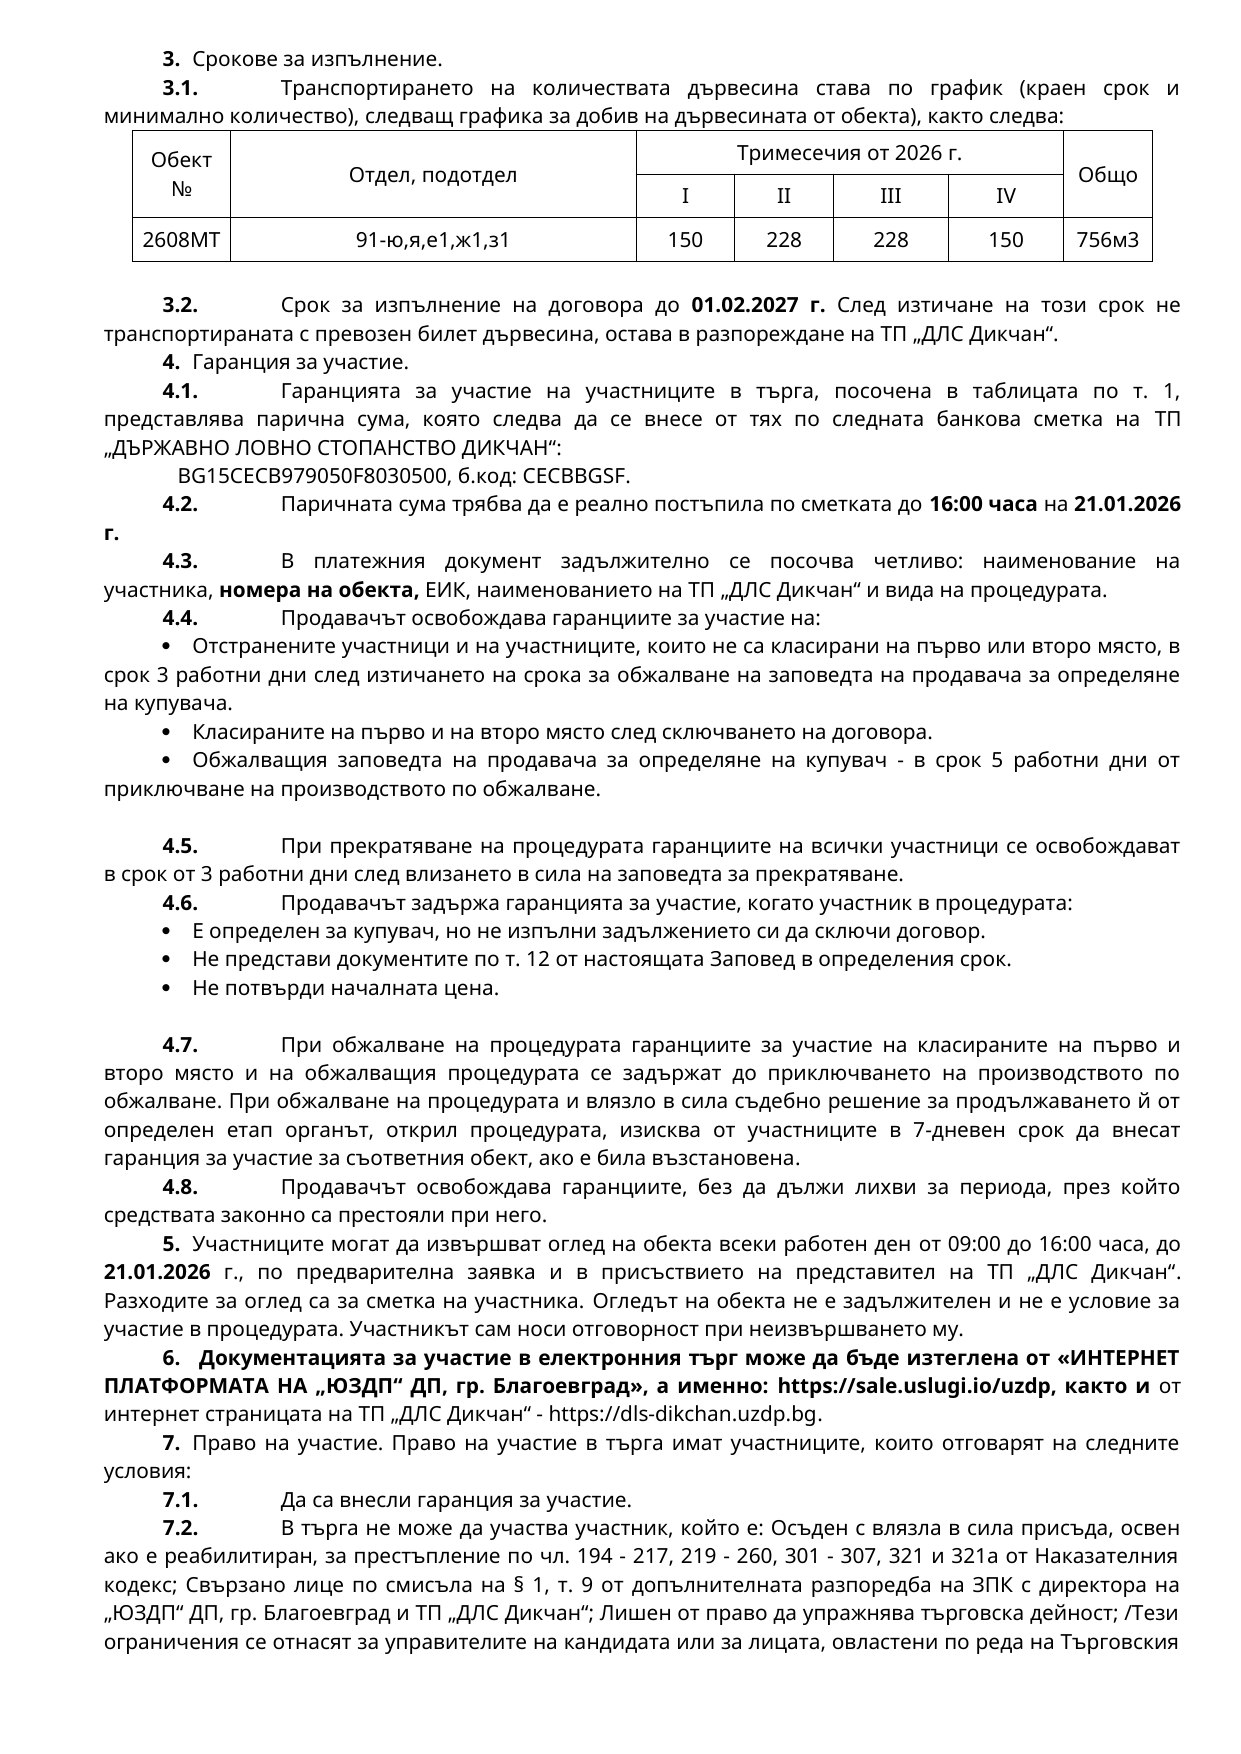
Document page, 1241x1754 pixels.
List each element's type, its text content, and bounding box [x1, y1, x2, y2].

table_cell I [637, 175, 734, 217]
list BG15CECB979050F8030500, б.код: CECBBGSF. [103, 461, 1181, 489]
table_cell II [735, 175, 833, 217]
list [103, 1513, 1181, 1655]
list Продавачът задържа гаранцията за участие, когато участник в процедурата: [103, 888, 1181, 916]
table_header Общо [1064, 131, 1152, 217]
list Срокове за изпълнение. [103, 44, 1181, 73]
list Не потвърди началната цена. [103, 973, 1181, 1001]
table_cell III [834, 175, 948, 217]
list Класираните на първо и на второ място след сключването на договора. [103, 717, 1181, 745]
list Гаранция за участие. [103, 347, 1181, 376]
table_header Обект № [133, 131, 230, 217]
table_cell IV [949, 175, 1063, 217]
list Гаранцията за участие на участниците в търга, посочена в таблицата по т. 1, представлява парична сума, която следва да се внесе от тях по следната банкова сметка на ТП „ДЪРЖАВНО ЛОВНО СТОПАНСТВО ДИКЧАН“: [103, 376, 1181, 461]
list Документацията за участие в електронния търг може да бъде изтеглена от «ИНТЕРНЕТ ПЛАТФОРМАТА НА „ЮЗДП“ ДП, гр. Благоевград», а именно: https://sale.uslugi.io/uzdp, както и от интернет страницата на ТП „ДЛС Дикчан“ - https://dls-dikchan.uzdp.bg. [103, 1343, 1181, 1428]
list При прекратяване на процедурата гаранциите на всички участници се освобождават в срок от 3 работни дни след влизането в сила на заповедта за прекратяване. [103, 831, 1181, 888]
list Продавачът освобождава гаранциите, без да дължи лихви за периода, през който средствата законно са престояли при него. [103, 1172, 1181, 1229]
list При обжалване на процедурата гаранциите за участие на класираните на първо и второ място и на обжалващия процедурата се задържат до приключването на производството по обжалване. При обжалване на процедурата и влязло в сила съдебно решение за продължаването й от определен етап органът, открил процедурата, изисква от участниците в 7-дневен срок да внесат гаранция за участие за съответния обект, ако е била възстановена. [103, 1030, 1181, 1172]
table_cell 2608МТ [133, 218, 230, 261]
list Участниците могат да извършват оглед на обекта всеки работен ден от 09:00 до 16:00 часа, до 21.01.2026 г., по предварителна заявка и в присъствието на представител на ТП „ДЛС Дикчан“. Разходите за оглед са за сметка на участника. Огледът на обекта не е задължителен и не е условие за участие в процедурата. Участникът сам носи отговорност при неизвършването му. [103, 1229, 1181, 1343]
list Право на участие. Право на участие в търга имат участниците, които отговарят на следните условия: [103, 1428, 1181, 1485]
table_header Тримесечия от 2026 г. [637, 131, 1063, 173]
table_header Отдел, подотдел [231, 131, 636, 217]
list Е определен за купувач, но не изпълни задължението си да сключи договор. [103, 916, 1181, 944]
table_cell 228 [735, 218, 833, 261]
list Отстранените участници и на участниците, които не са класирани на първо или второ място, в срок 3 работни дни след изтичането на срока за обжалване на заповедта на продавача за определяне на купувача. [103, 632, 1181, 717]
table_cell 150 [637, 218, 734, 261]
table_cell 150 [949, 218, 1063, 261]
table_cell 756м3 [1064, 218, 1152, 261]
list Не представи документите по т. 12 от настоящата Заповед в определения срок. [103, 944, 1181, 973]
table_cell 228 [834, 218, 948, 261]
list Срок за изпълнение на договора до 01.02.2027 г. След изтичане на този срок не транспортираната с превозен билет дървесина, остава в разпореждане на ТП „ДЛС Дикчан“. [103, 290, 1181, 347]
list Продавачът освобождава гаранциите за участие на: [103, 603, 1181, 632]
list Паричната сума трябва да е реално постъпила по сметката до 16:00 часа на 21.01.2026 г. [103, 489, 1181, 546]
list Да са внесли гаранция за участие. [103, 1485, 1181, 1513]
list Транспортирането на количествата дървесина става по график (краен срок и минимално количество), следващ графика за добив на дървесината от обекта), както следва: [103, 73, 1181, 130]
list Обжалващия заповедта на продавача за определяне на купувач - в срок 5 работни дни от приключване на производството по обжалване. [103, 745, 1181, 802]
list В платежния документ задължително се посочва четливо: наименование на участника, номера на обекта, ЕИК, наименованието на ТП „ДЛС Дикчан“ и вида на процедурата. [103, 546, 1181, 603]
table_cell 91-ю,я,е1,ж1,з1 [231, 218, 636, 261]
